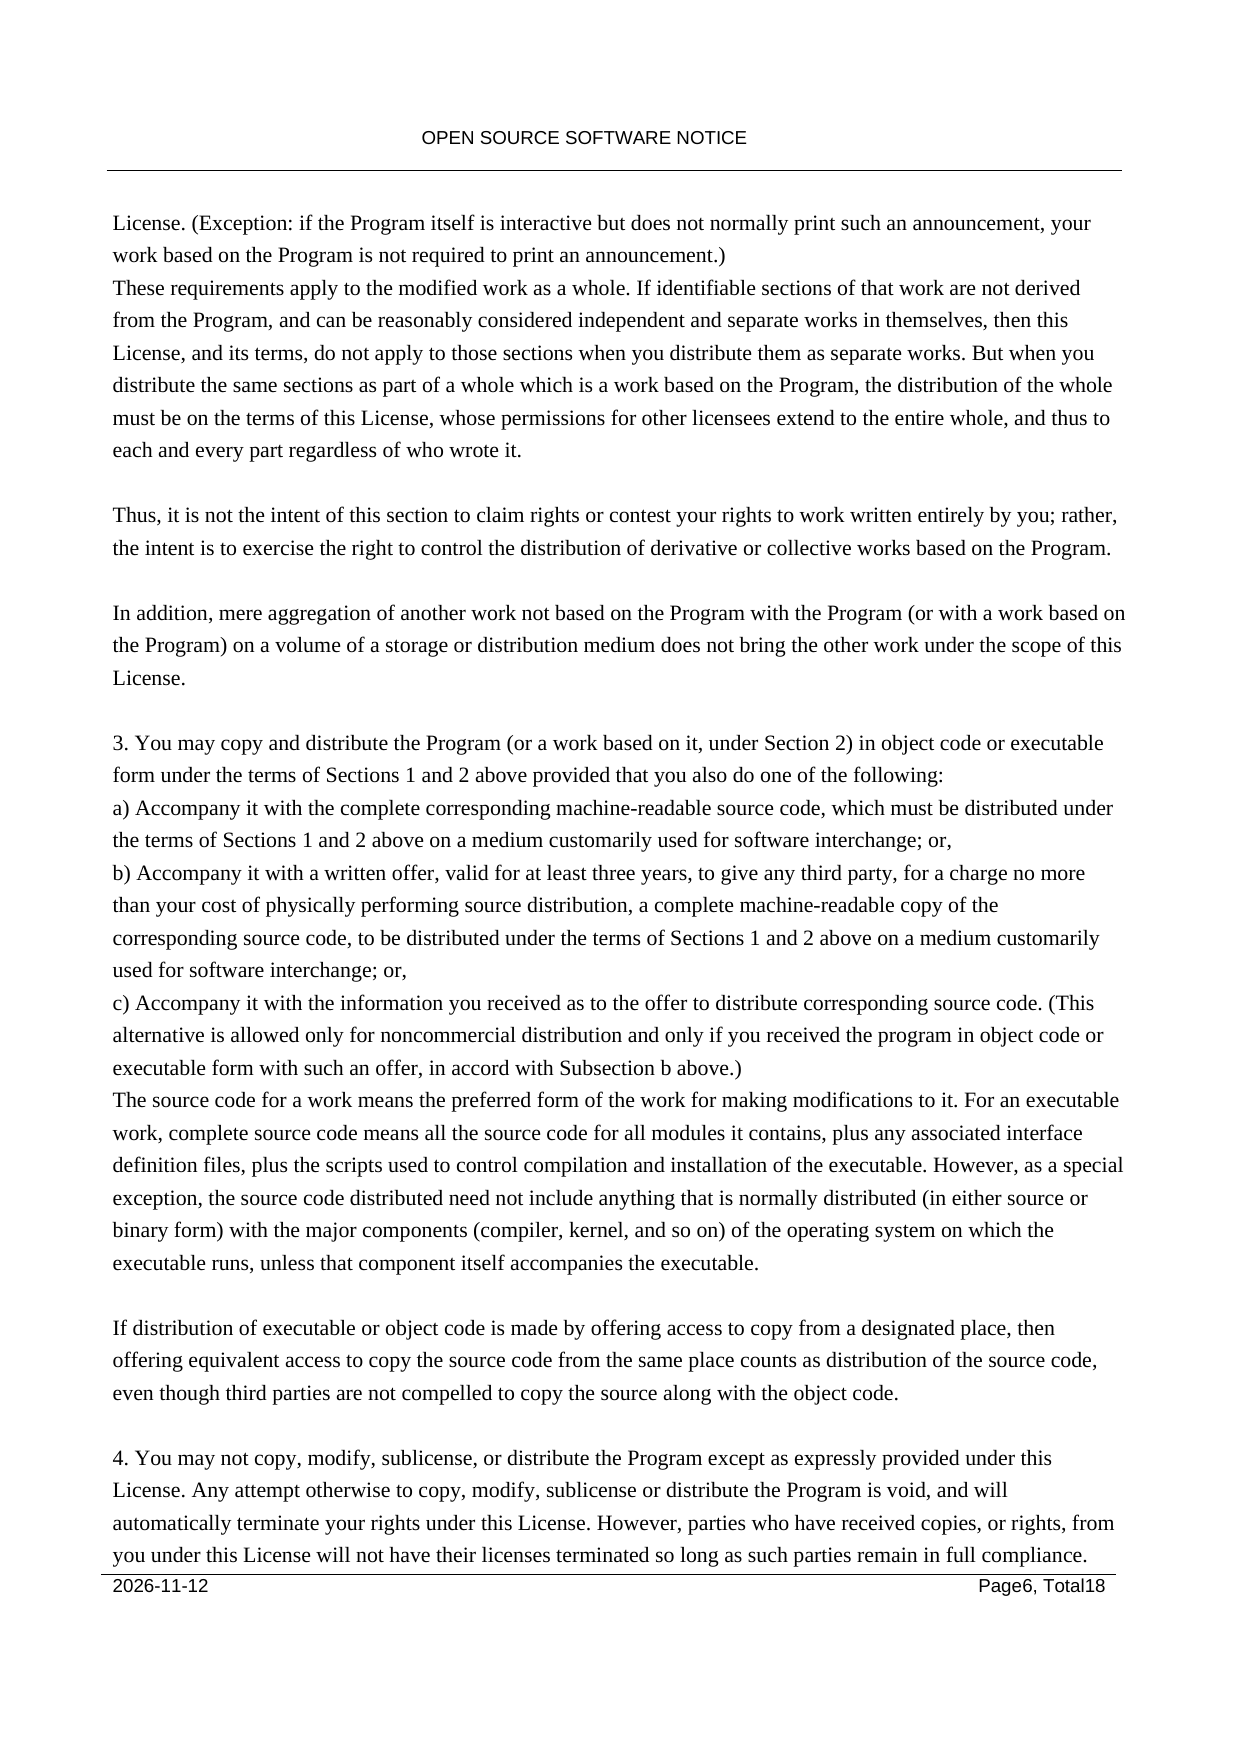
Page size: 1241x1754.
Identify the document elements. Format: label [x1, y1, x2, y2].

text [112, 206, 1128, 1571]
